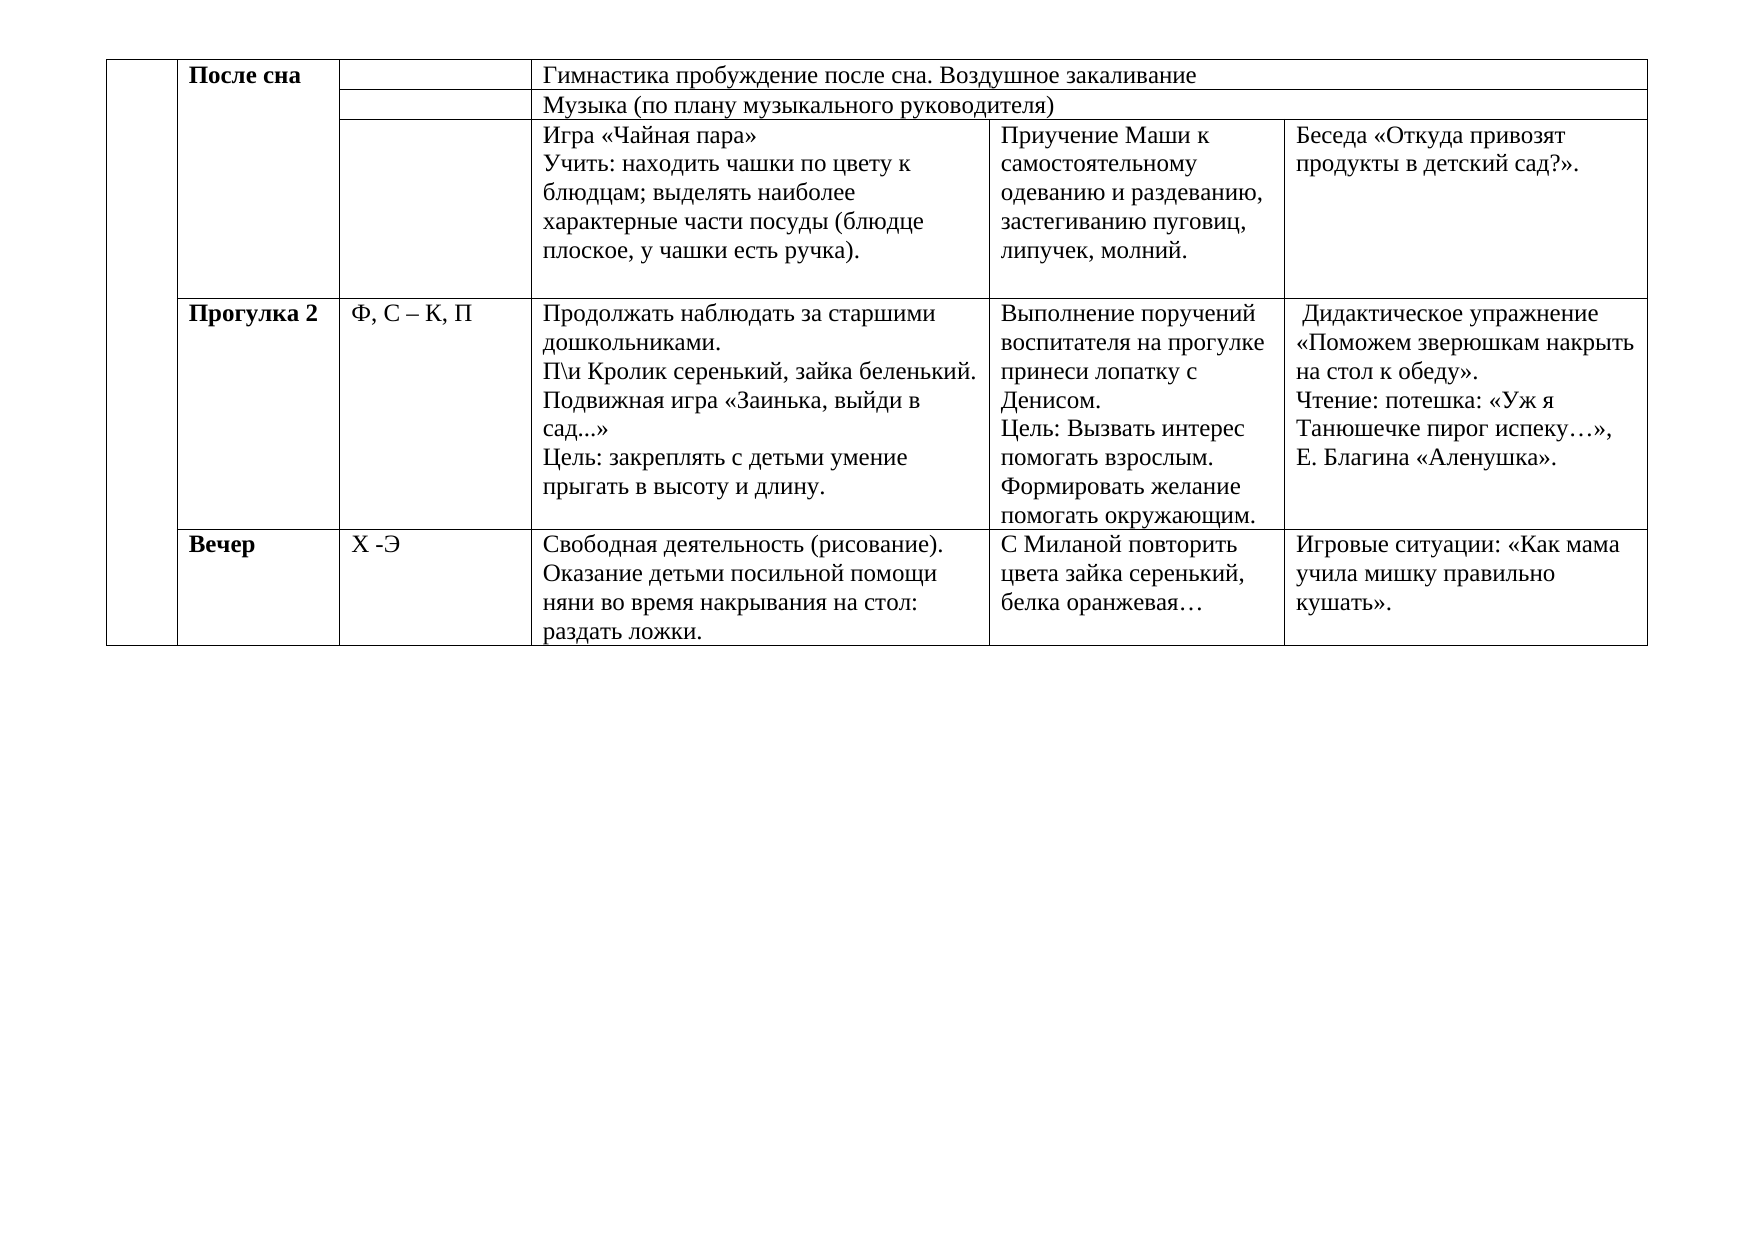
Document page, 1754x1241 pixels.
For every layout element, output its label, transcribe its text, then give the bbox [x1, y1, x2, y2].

table_cell Игровые ситуации: «Как мама учила мишку правильно кушать». [1285, 530, 1647, 644]
table_cell Приучение Маши к самостоятельному одеванию и раздеванию, застегиванию пуговиц, липучек, молний. [990, 120, 1284, 297]
table_cell Игра «Чайная пара» Учить: находить чашки по цвету к блюдцам; выделять наиболее характерные части посуды (блюдце плоское, у чашки есть ручка). [532, 120, 989, 297]
table_cell Ф, С – К, П [340, 299, 531, 528]
table_cell Вечер [178, 530, 339, 644]
table_cell Прогулка 2 [178, 299, 339, 528]
table_cell Музыка (по плану музыкального руководителя) [532, 90, 1647, 119]
table_cell [340, 90, 531, 119]
table_cell [340, 60, 531, 89]
table_cell Беседа «Откуда привозят продукты в детский сад?». [1285, 120, 1647, 297]
table_cell Продолжать наблюдать за старшими дошкольниками. П\и Кролик серенький, зайка беленький. Подвижная игра «Заинька, выйди в сад...» Цель: закреплять с детьми умение прыгать в высоту и длину. [532, 299, 989, 528]
table_cell Дидактическое упражнение «Поможем зверюшкам накрыть на стол к обеду». Чтение: потешка: «Уж я Танюшечке пирог испеку…», Е. Благина «Аленушка». [1285, 299, 1647, 528]
table_cell [107, 60, 177, 644]
table_cell Гимнастика пробуждение после сна. Воздушное закаливание [532, 60, 1647, 89]
table_cell Х -Э [340, 530, 531, 644]
table_cell После сна [178, 60, 339, 297]
table_cell С Миланой повторить цвета зайка серенький, белка оранжевая… [990, 530, 1284, 644]
table_cell [340, 120, 531, 297]
table_cell Свободная деятельность (рисование). Оказание детьми посильной помощи няни во время накрывания на стол: раздать ложки. [532, 530, 989, 644]
table_cell Выполнение поручений воспитателя на прогулке принеси лопатку с Денисом. Цель: Вызвать интерес помогать взрослым. Формировать желание помогать окружающим. [990, 299, 1284, 528]
